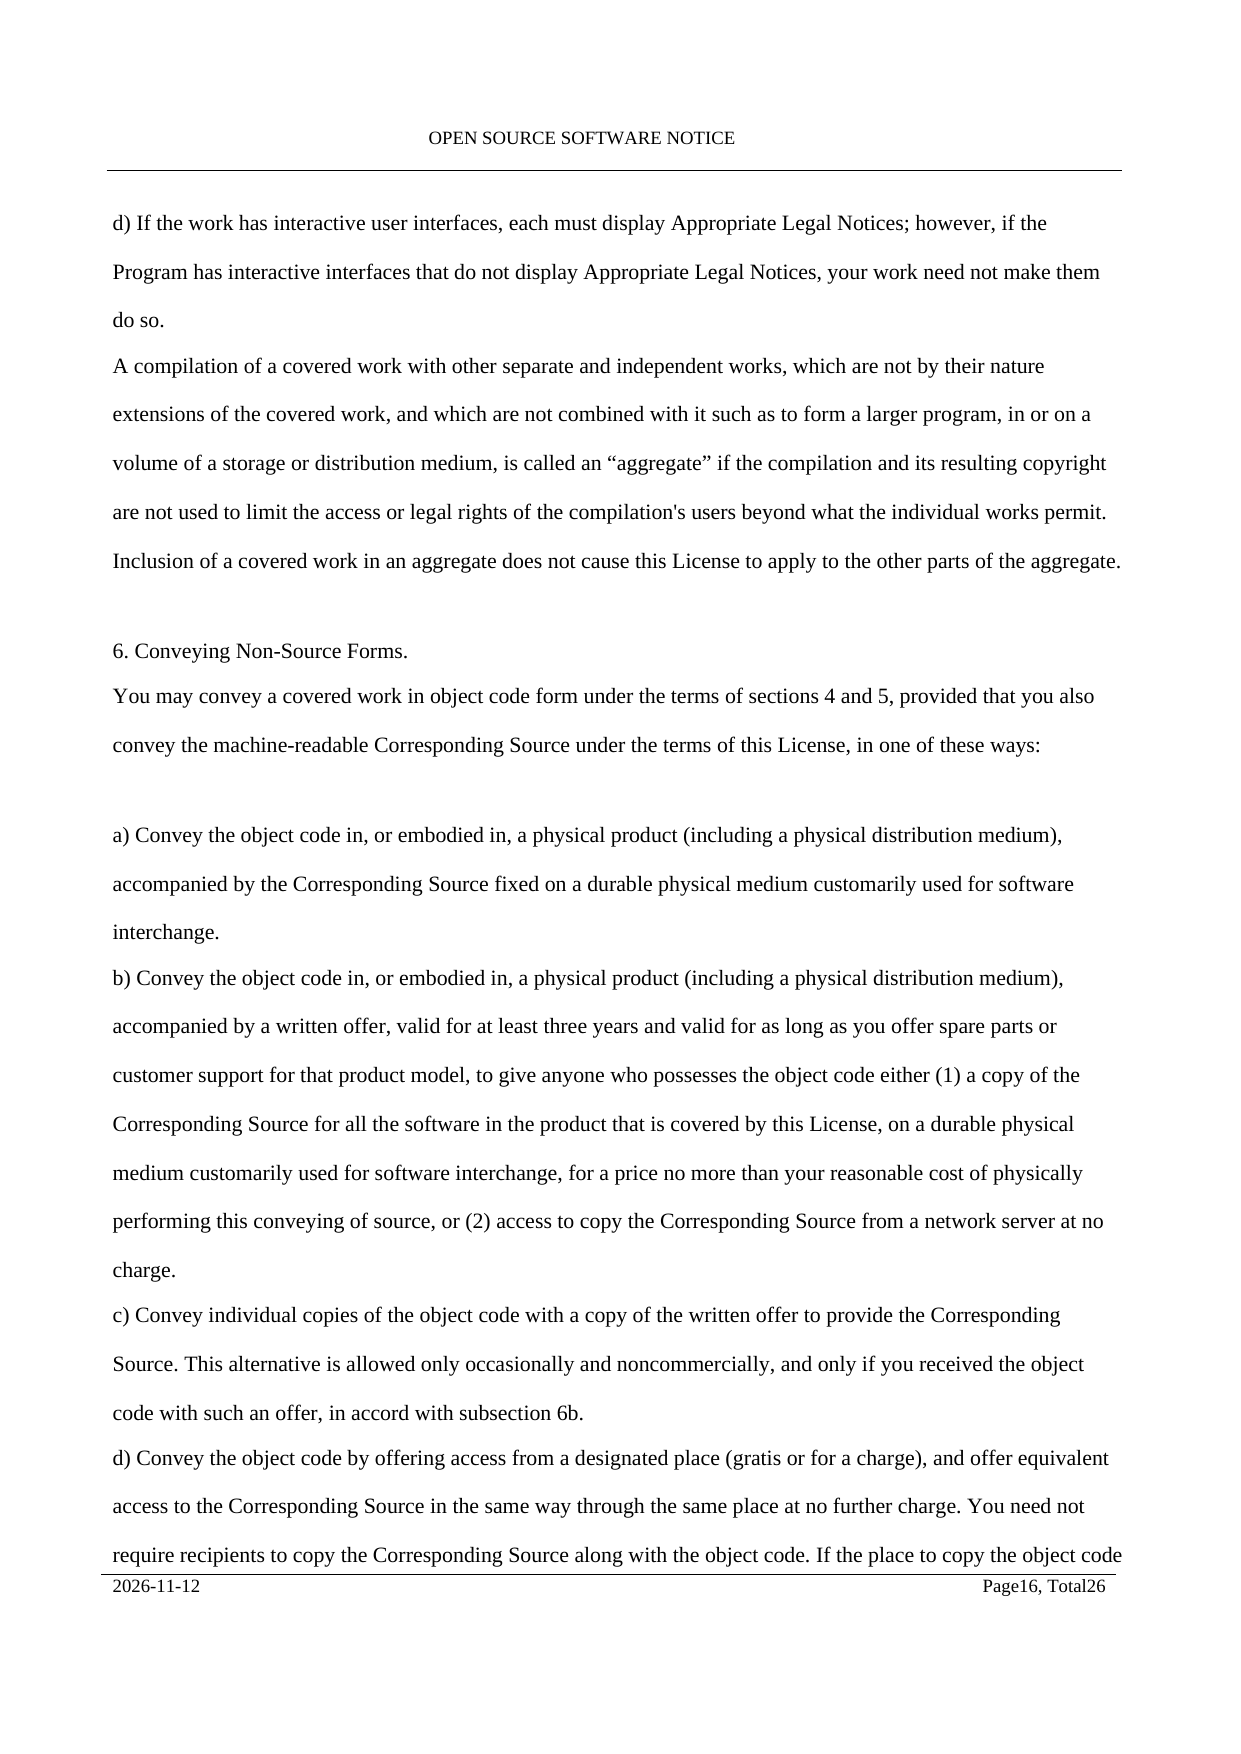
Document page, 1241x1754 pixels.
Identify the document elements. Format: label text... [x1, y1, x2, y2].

text a) Convey the object code in, or embodied in, a physical product (including a physical distribution medium), accompanied by the Corresponding Source fixed on a durable physical medium customarily used for software interchange. [112, 818, 1128, 948]
text b) Convey the object code in, or embodied in, a physical product (including a physical distribution medium), accompanied by a written offer, valid for at least three years and valid for as long as you offer spare parts or customer support for that product model, to give anyone who possesses the object code either (1) a copy of the Corresponding Source for all the software in the product that is covered by this License, on a durable physical medium customarily used for software interchange, for a price no more than your reasonable cost of physically performing this conveying of source, or (2) access to copy the Corresponding Source from a network server at no charge. [112, 961, 1128, 1286]
text A compilation of a covered work with other separate and independent works, which are not by their nature extensions of the covered work, and which are not combined with it such as to form a larger program, in or on a volume of a storage or distribution medium, is called an “aggregate” if the compilation and its resulting copyright are not used to limit the access or legal rights of the compilation's users beyond what the individual works permit. Inclusion of a covered work in an aggregate does not cause this License to apply to the other parts of the aggregate. [112, 349, 1128, 576]
text c) Convey individual copies of the object code with a copy of the written offer to provide the Corresponding Source. This alternative is allowed only occasionally and noncommercially, and only if you received the object code with such an offer, in accord with subsection 6b. [112, 1298, 1128, 1428]
text d) If the work has interactive user interfaces, each must display Appropriate Legal Notices; however, if the Program has interactive interfaces that do not display Appropriate Legal Notices, your work need not make them do so. [112, 206, 1128, 336]
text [112, 1441, 1128, 1571]
text 6. Conveying Non-Source Forms. [112, 634, 1128, 667]
text You may convey a covered work in object code form under the terms of sections 4 and 5, provided that you also convey the machine-readable Corresponding Source under the terms of this License, in one of these ways: [112, 679, 1128, 761]
